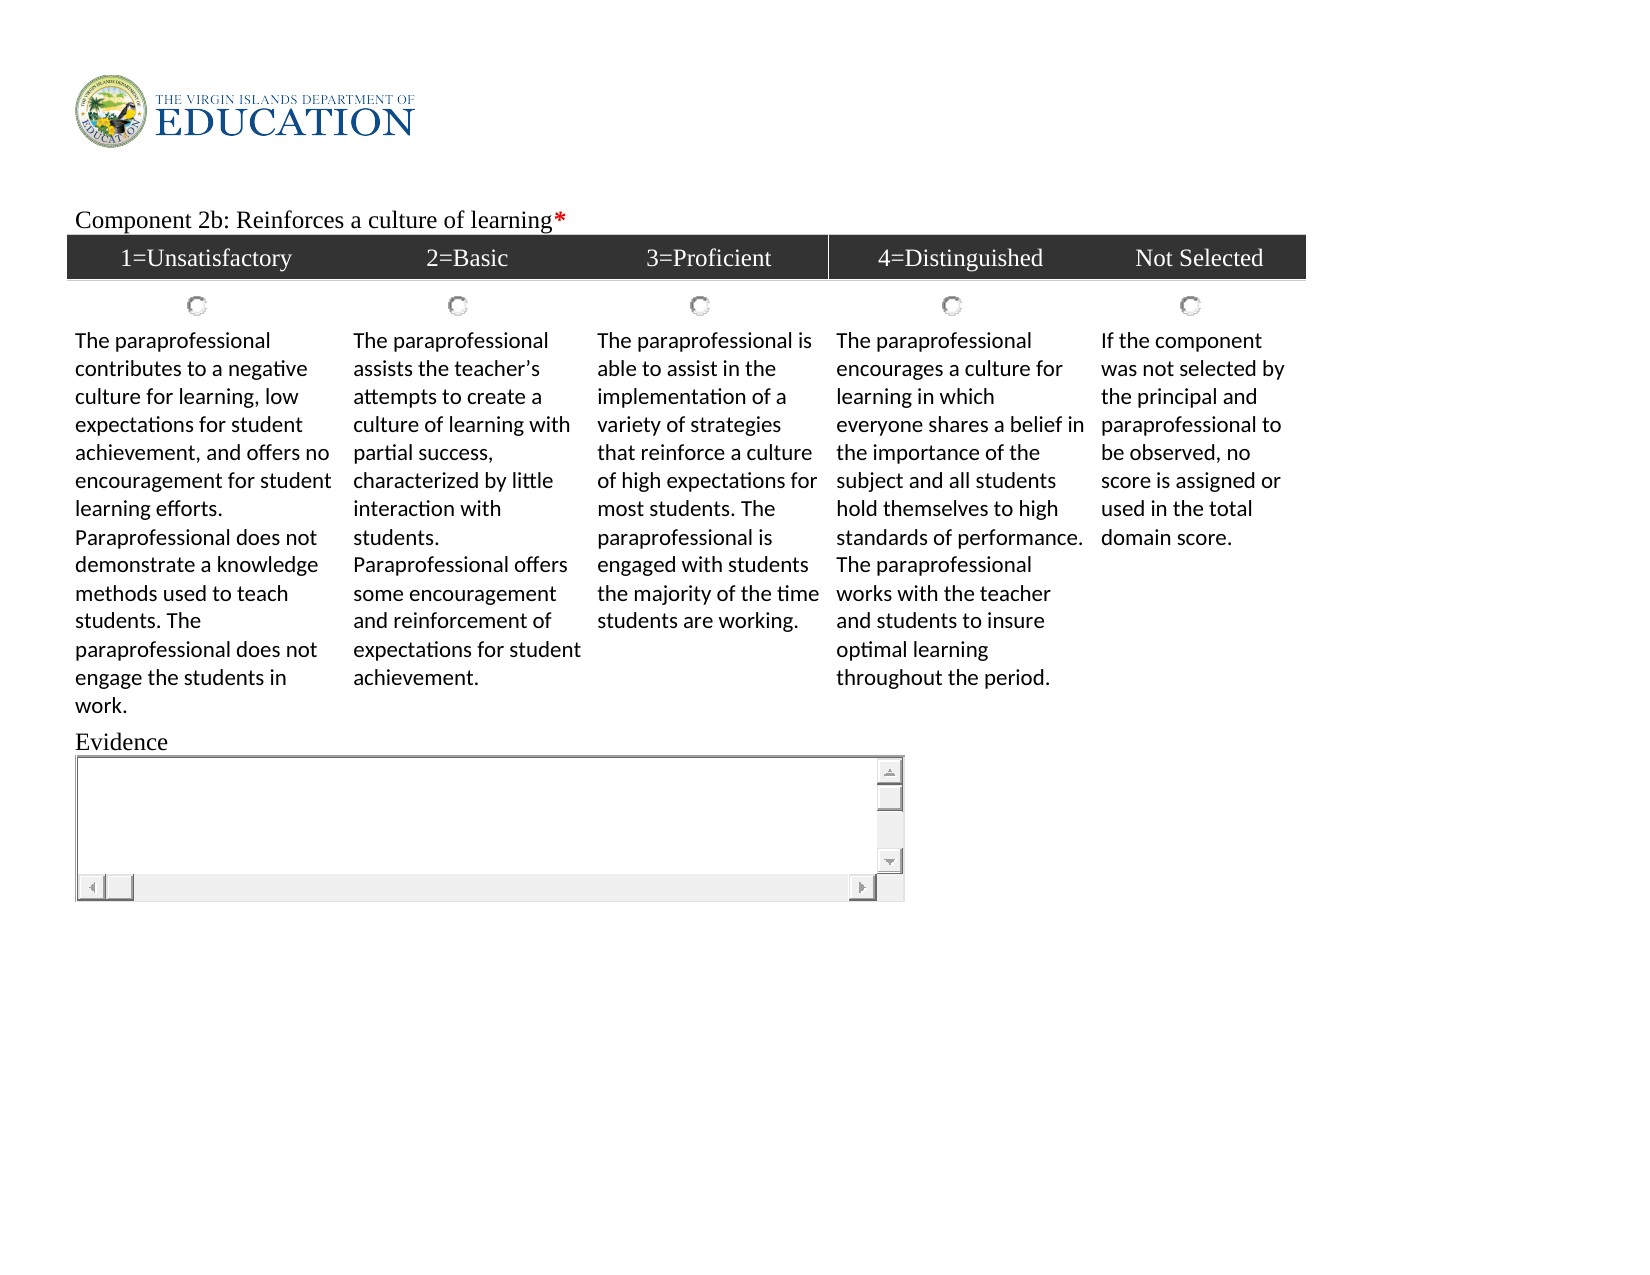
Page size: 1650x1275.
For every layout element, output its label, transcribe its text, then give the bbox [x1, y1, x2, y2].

table_header 3=Proficient [589, 235, 828, 279]
text Component 2b: Reinforces a culture of learning* [75, 205, 1575, 233]
table_cell The paraprofessional assists the teacher’s attempts to create a culture of learning with partial success, characterized by little interaction with students. Paraprofessional offers some encouragement and reinforcement of expectations for student achievement. [345, 281, 589, 727]
table_header 1=Unsatisfactory [67, 235, 345, 279]
table_header 4=Distinguished [829, 235, 1093, 279]
table_cell The paraprofessional contributes to a negative culture for learning, low expectations for student achievement, and offers no encouragement for student learning efforts. Paraprofessional does not demonstrate a knowledge methods used to teach students. The paraprofessional does not engage the students in work. [67, 281, 345, 727]
table_header 2=Basic [345, 235, 589, 279]
table_header Not Selected [1093, 235, 1306, 279]
text Evidence [75, 727, 1575, 755]
table_cell If the component was not selected by the principal and paraprofessional to be observed, no score is assigned or used in the total domain score. [1093, 281, 1306, 727]
picture [75, 75, 419, 148]
table_cell The paraprofessional encourages a culture for learning in which everyone shares a belief in the importance of the subject and all students hold themselves to high standards of performance. The paraprofessional works with the teacher and students to insure optimal learning throughout the period. [829, 281, 1093, 727]
table_cell The paraprofessional is able to assist in the implementation of a variety of strategies that reinforce a culture of high expectations for most students. The paraprofessional is engaged with students the majority of the time students are working. [589, 281, 828, 727]
